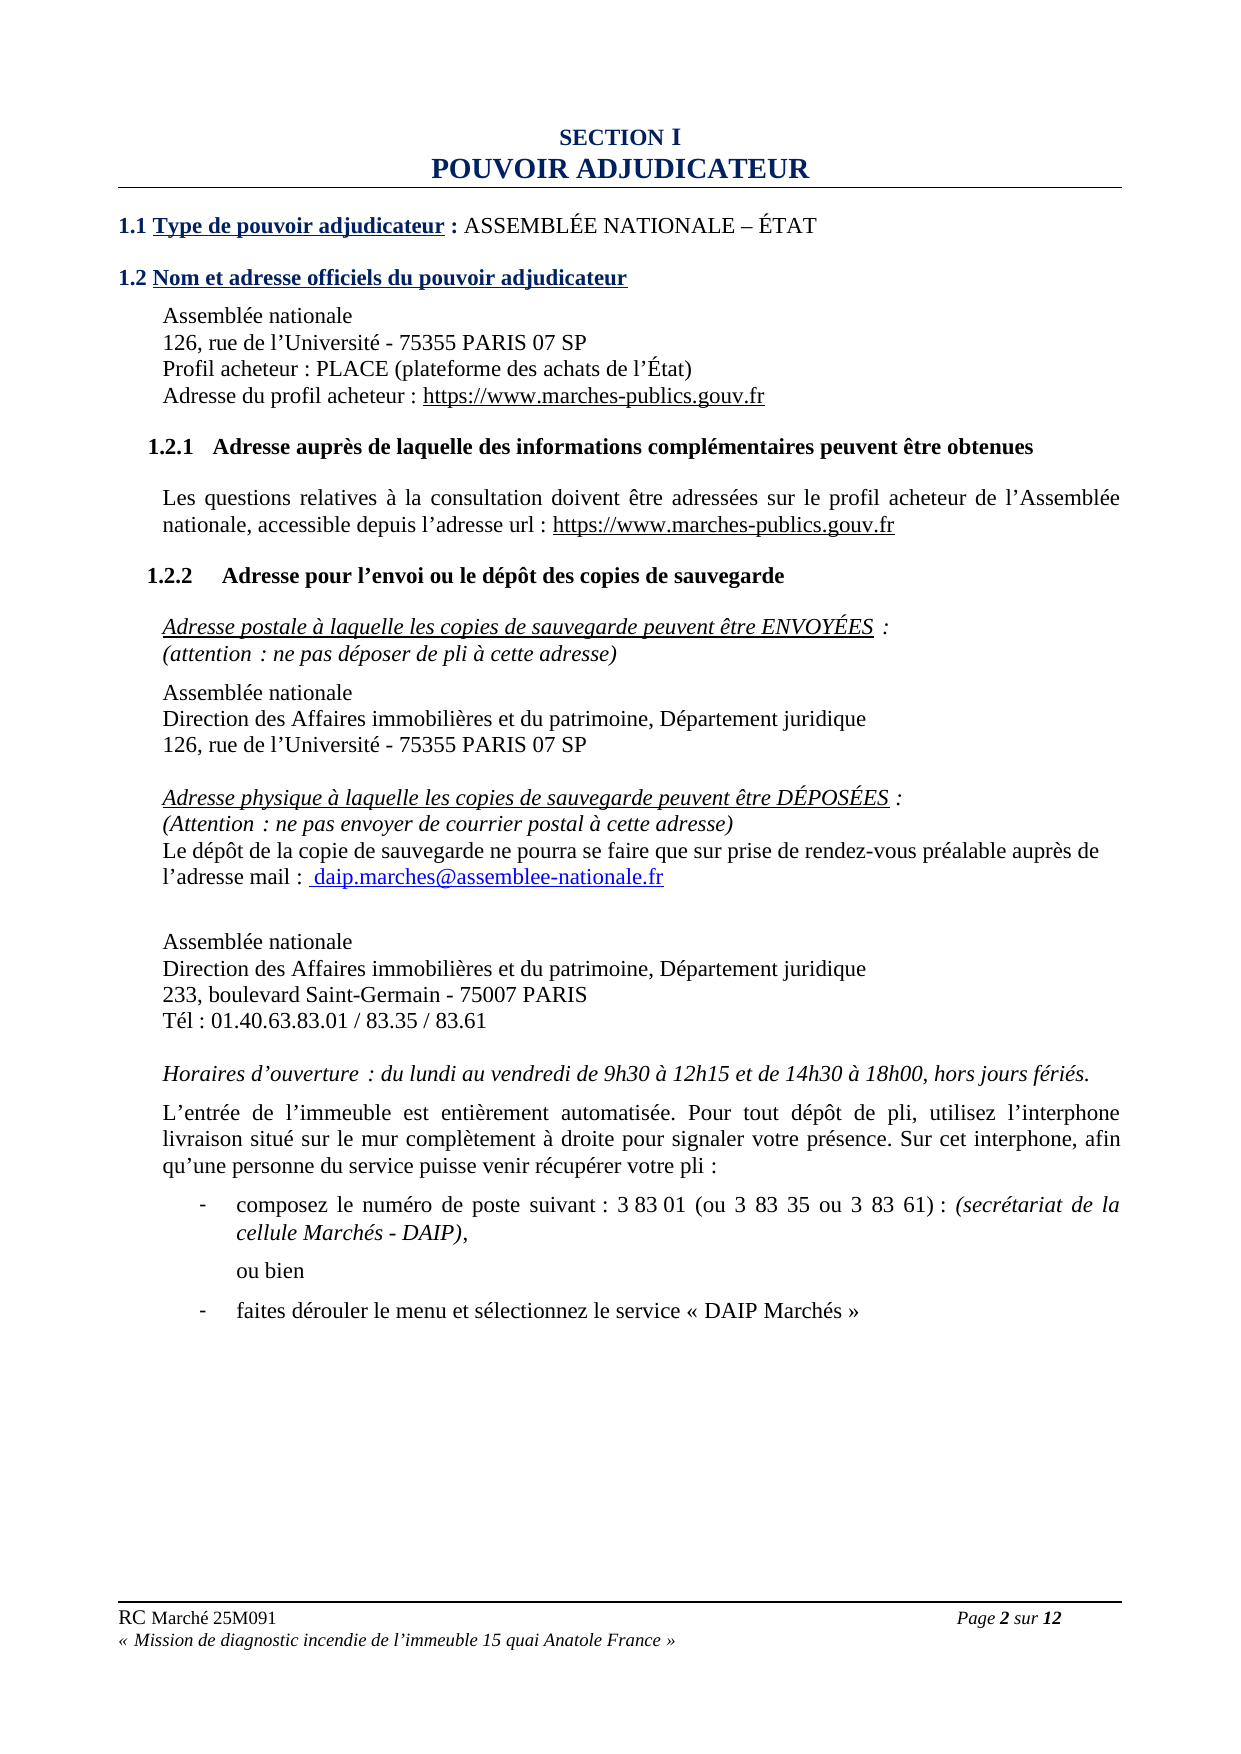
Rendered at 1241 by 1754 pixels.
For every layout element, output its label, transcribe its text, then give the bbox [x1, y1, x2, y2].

list Adresse auprès de laquelle des informations complémentaires peuvent être obtenues [148, 433, 1122, 459]
text Assemblée nationale [118, 679, 1122, 705]
text L’entrée de l’immeuble est entièrement automatisée. Pour tout dépôt de pli, utilisez l’interphone livraison situé sur le mur complètement à droite pour signaler votre présence. Sur cet interphone, afin qu’une personne du service puisse venir récupérer votre pli : [162, 1099, 1122, 1178]
text ou bien [236, 1257, 1122, 1284]
text 233, boulevard Saint-Germain - 75007 PARIS [118, 981, 1122, 1007]
text Direction des Affaires immobilières et du patrimoine, Département juridique [162, 705, 1122, 731]
text Direction des Affaires immobilières et du patrimoine, Département juridique [162, 955, 1122, 981]
text Horaires d’ouverture : du lundi au vendredi de 9h30 à 12h15 et de 14h30 à 18h00, hors jours fériés. [162, 1060, 1122, 1086]
subtitle Pouvoir adjudicateur [118, 152, 1122, 187]
list faites dérouler le menu et sélectionnez le service « DAIP Marchés » [199, 1296, 1122, 1324]
text Tél : 01.40.63.83.01 / 83.35 / 83.61 [118, 1007, 1122, 1034]
text (Attention : ne pas envoyer de courrier postal à cette adresse) [118, 810, 1122, 837]
text Adresse physique à laquelle les copies de sauvegarde peuvent être DÉPOSÉES : [118, 784, 1167, 810]
text Adresse du profil acheteur : https://www.marches-publics.gouv.fr [162, 382, 1122, 408]
text 126, rue de l’Université - 75355 PARIS 07 SP [118, 731, 1122, 758]
text Adresse postale à laquelle les copies de sauvegarde peuvent être ENVOYÉES : [118, 613, 1152, 640]
list Adresse pour l’envoi ou le dépôt des copies de sauvegarde [147, 562, 1122, 588]
text Assemblée nationale [162, 303, 1122, 329]
list composez le numéro de poste suivant : 3 83 01 (ou 3 83 35 ou 3 83 61) : (secrétariat de la cellule Marchés - DAIP), [199, 1191, 1122, 1245]
text (attention : ne pas déposer de pli à cette adresse) [118, 640, 1122, 666]
text 126, rue de l’Université - 75355 PARIS 07 SP [162, 329, 1122, 355]
subtitle section I [118, 118, 1122, 152]
text Les questions relatives à la consultation doivent être adressées sur le profil acheteur de l’Assemblée nationale, accessible depuis l’adresse url : https://www.marches-publics.gouv.fr [162, 484, 1122, 537]
text 1.2 Nom et adresse officiels du pouvoir adjudicateur [118, 264, 1122, 290]
text Profil acheteur : PLACE (plateforme des achats de l’État) [162, 355, 1122, 382]
text Le dépôt de la copie de sauvegarde ne pourra se faire que sur prise de rendez-vous préalable auprès de l’adresse mail : daip.marches@assemblee-nationale.fr [162, 837, 1122, 889]
text Assemblée nationale [118, 928, 1122, 955]
text 1.1 Type de pouvoir adjudicateur : ASSEMBLÉE NATIONALE – ÉTAT [118, 212, 1122, 239]
